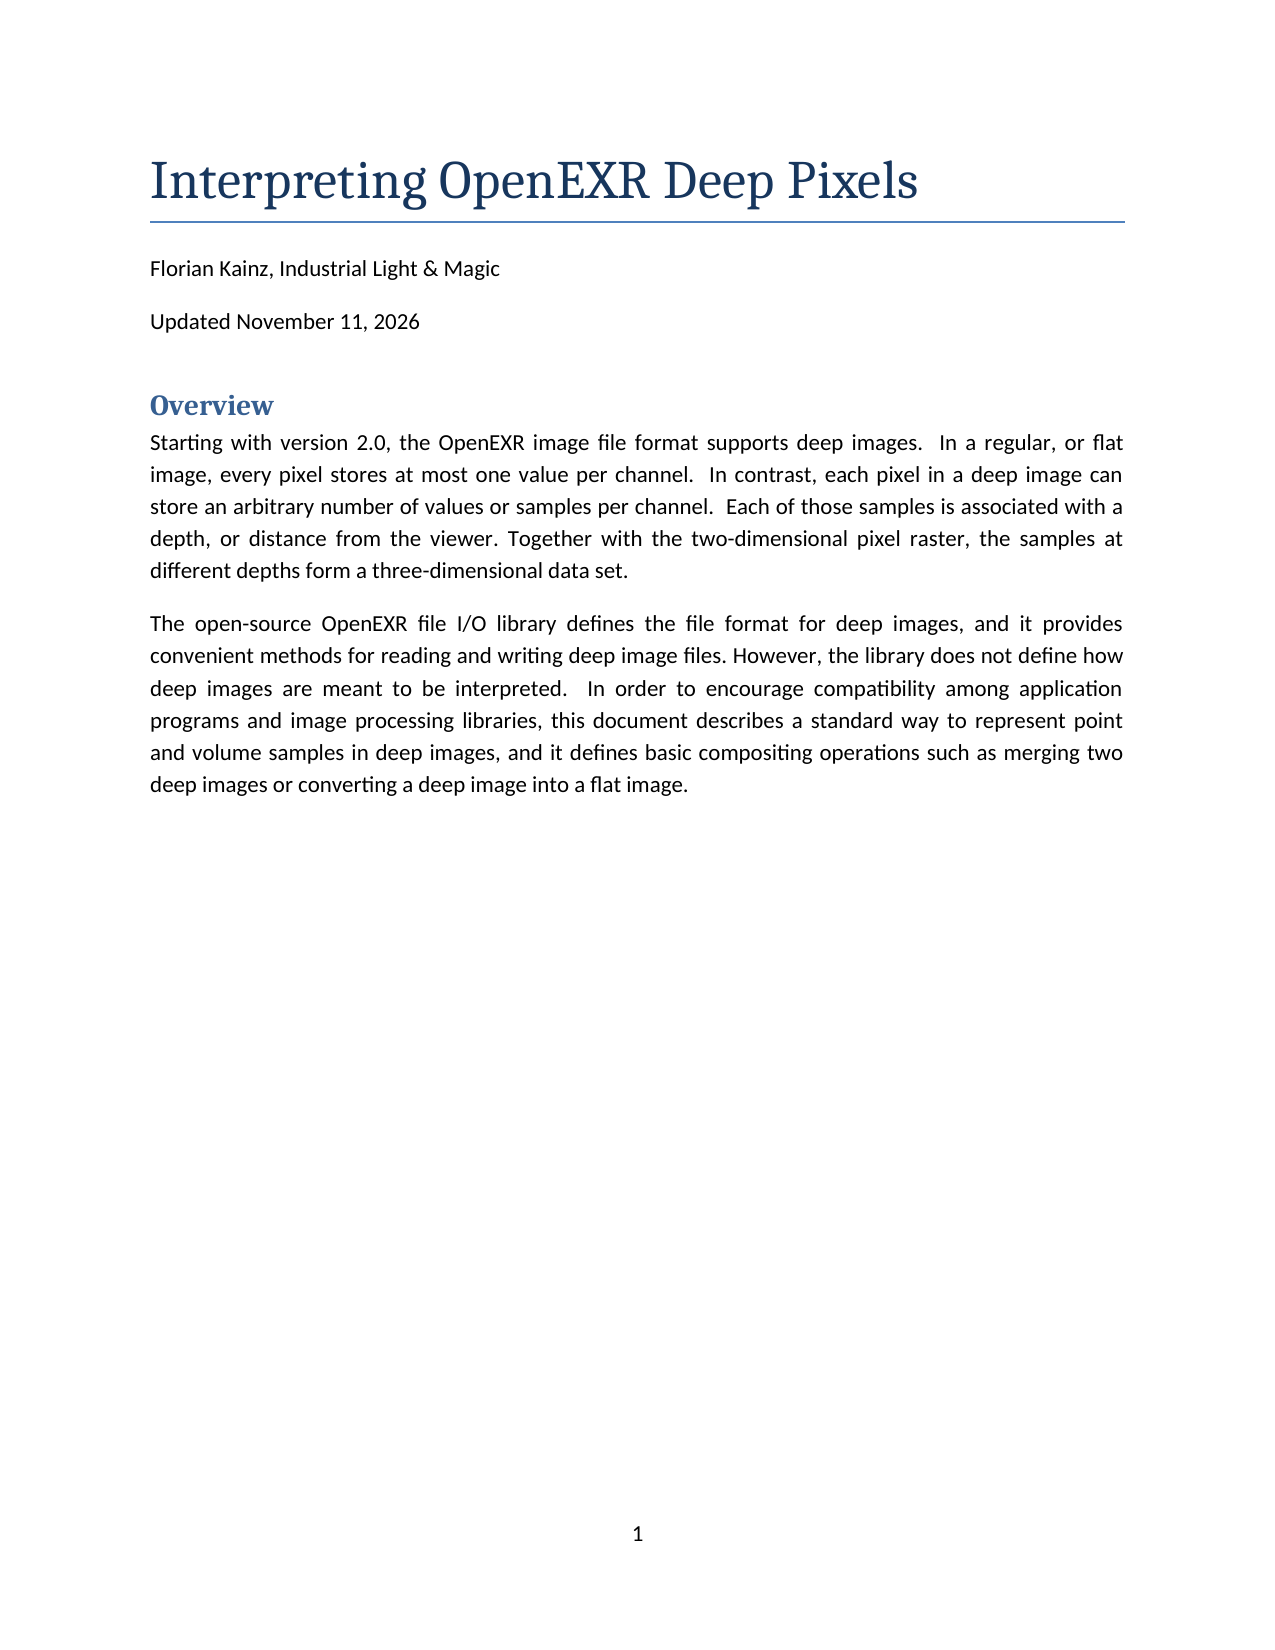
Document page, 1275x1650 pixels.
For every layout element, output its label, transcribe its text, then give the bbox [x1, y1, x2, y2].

text Updated January 28, 2020 [150, 307, 1125, 335]
title Interpreting OpenEXR Deep Pixels [150, 150, 1125, 221]
subtitle Overview [150, 389, 1125, 423]
text Starting with version 2.0, the OpenEXR image file format supports deep images. In a regular, or flat image, every pixel stores at most one value per channel. In contrast, each pixel in a deep image can store an arbitrary number of values or samples per channel. Each of those samples is associated with a depth, or distance from the viewer. Together with the two-dimensional pixel raster, the samples at different depths form a three-dimensional data set. [150, 428, 1125, 584]
text Florian Kainz, Industrial Light & Magic [150, 254, 1125, 282]
text The open-source OpenEXR file I/O library defines the file format for deep images, and it provides convenient methods for reading and writing deep image files. However, the library does not define how deep images are meant to be interpreted. In order to encourage compatibility among application programs and image processing libraries, this document describes a standard way to represent point and volume samples in deep images, and it defines basic compositing operations such as merging two deep images or converting a deep image into a flat image. [150, 609, 1125, 798]
